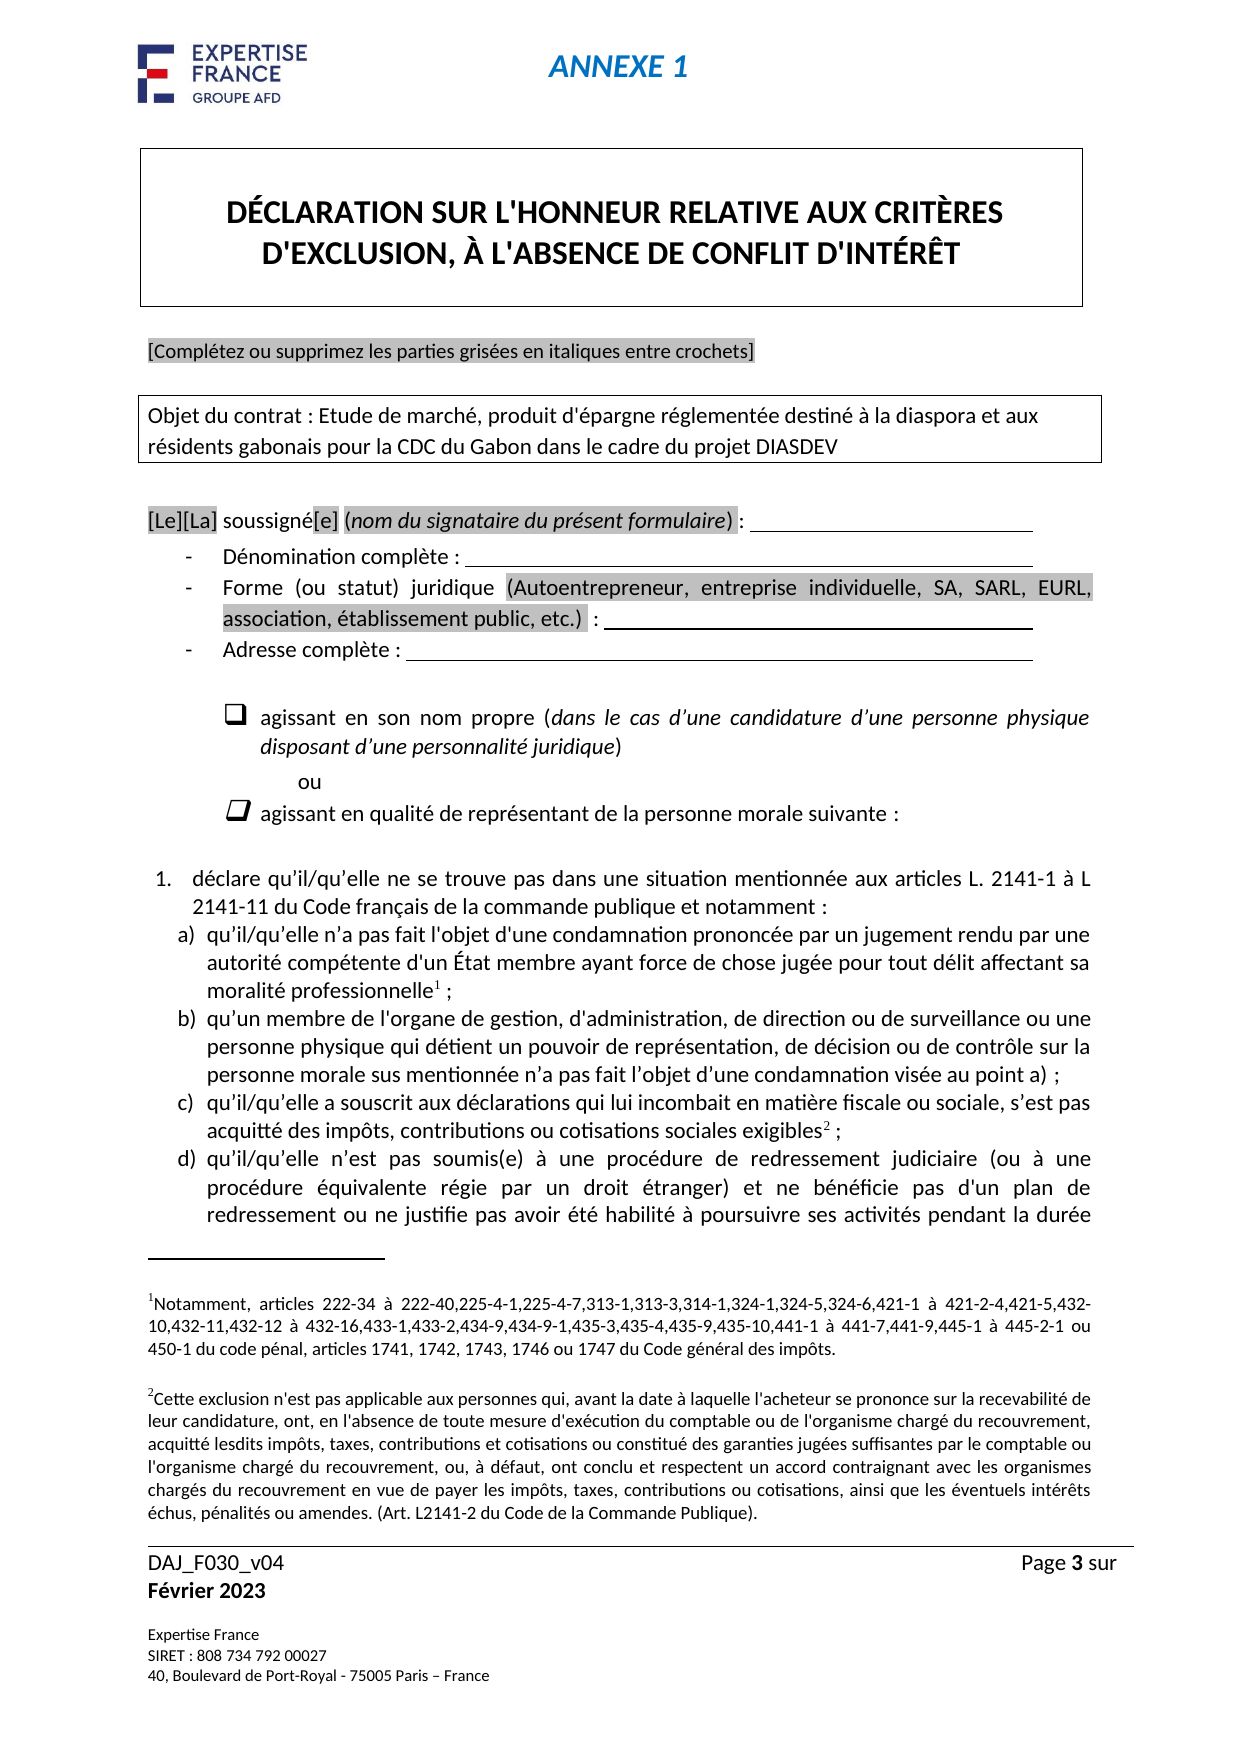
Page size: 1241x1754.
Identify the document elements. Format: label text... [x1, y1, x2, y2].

text [Le][La] soussigné[e] (nom du signataire du présent formulaire) : [148, 503, 1093, 534]
list agissant en son nom propre (dans le cas d’une candidature d’une personne physique disposant d’une personnalité juridique) [223, 703, 1093, 760]
list Adresse complète : [185, 632, 1093, 663]
text [Complétez ou supprimez les parties grisées en italiques entre crochets] [148, 332, 1093, 363]
text ou [223, 764, 1093, 795]
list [177, 1144, 1093, 1229]
picture [120, 19, 327, 126]
list qu’un membre de l'organe de gestion, d'administration, de direction ou de surveillance ou une personne physique qui détient un pouvoir de représentation, de décision ou de contrôle sur la personne morale sus mentionnée n’a pas fait l’objet d’une condamnation visée au point a) ; [177, 1004, 1093, 1088]
list Forme (ou statut) juridique (Autoentrepreneur, entreprise individuelle, SA, SARL, EURL, association, établissement public, etc.) : [185, 570, 1093, 632]
text Objet du contrat : Etude de marché, produit d'épargne réglementée destiné à la diaspora et aux résidents gabonais pour la CDC du Gabon dans le cadre du projet DIASDEV [139, 396, 1101, 462]
list agissant en qualité de représentant de la personne morale suivante : [223, 799, 1093, 828]
list qu’il/qu’elle n’a pas fait l'objet d'une condamnation prononcée par un jugement rendu par une autorité compétente d'un État membre ayant force de chose jugée pour tout délit affectant sa moralité professionnelle ; [177, 920, 1093, 1004]
text DÉCLARATION SUR L'HONNEUR RELATIVE AUX CRITÈRES D'EXCLUSION, À L'ABSENCE DE CONFLIT D'INTÉRÊT [141, 149, 1082, 306]
list Dénomination complète : [185, 538, 1093, 570]
list qu’il/qu’elle a souscrit aux déclarations qui lui incombait en matière fiscale ou sociale, s’est pas acquitté des impôts, contributions ou cotisations sociales exigibles ; [177, 1088, 1093, 1144]
list déclare qu’il/qu’elle ne se trouve pas dans une situation mentionnée aux articles L. 2141-1 à L 2141-11 du Code français de la commande publique et notamment : [154, 864, 1093, 920]
